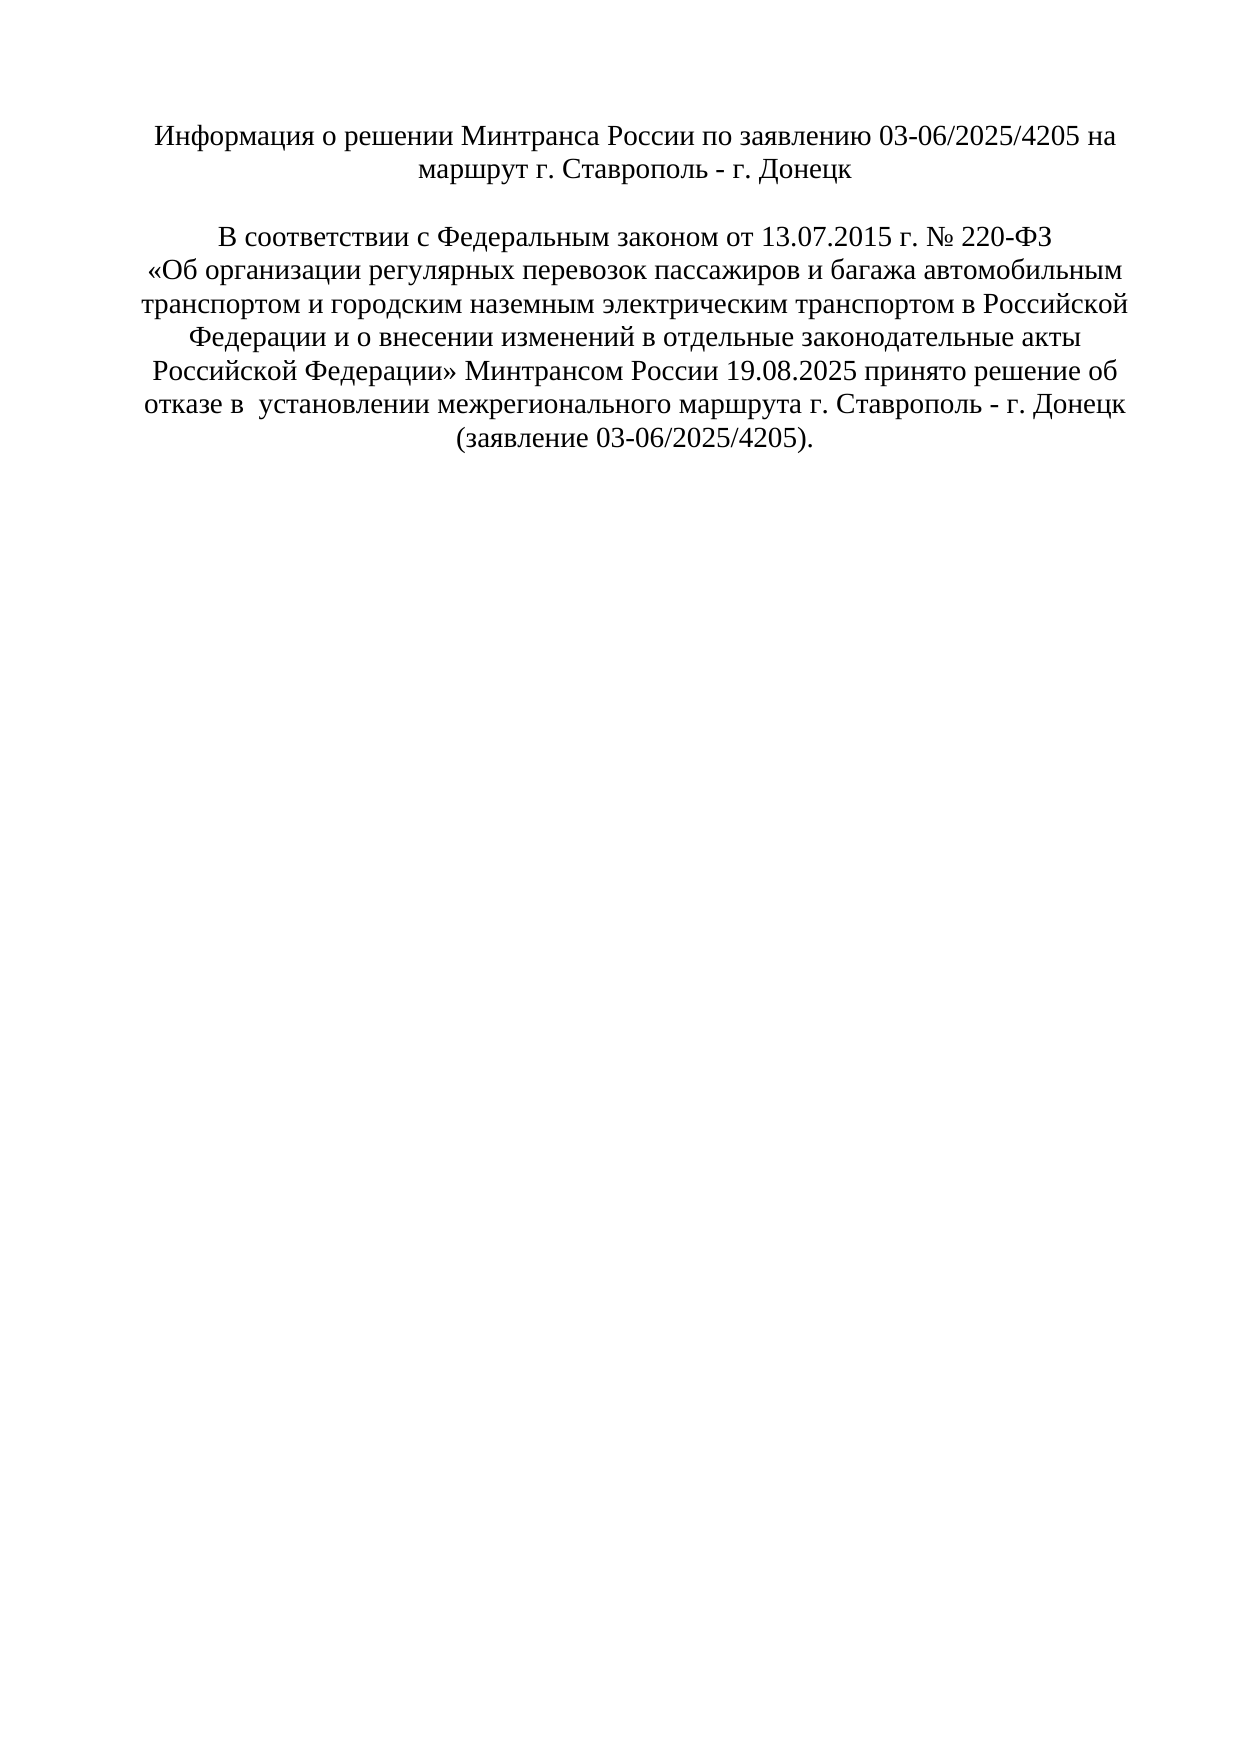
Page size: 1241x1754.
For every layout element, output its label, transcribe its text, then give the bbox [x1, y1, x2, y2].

text В соответствии с Федеральным законом от 13.07.2015 г. № 220-ФЗ «Об организации регулярных перевозок пассажиров и багажа автомобильным транспортом и городским наземным электрическим транспортом в Российской Федерации и о внесении изменений в отдельные законодательные акты Российской Федерации» Минтрансом России 19.08.2025 принято решение об отказе в установлении межрегионального маршрута г. Ставрополь - г. Донецк (заявление 03-06/2025/4205). [118, 219, 1152, 453]
text Информация о решении Минтранса России по заявлению 03-06/2025/4205 на маршрут г. Ставрополь - г. Донецк [118, 118, 1152, 185]
